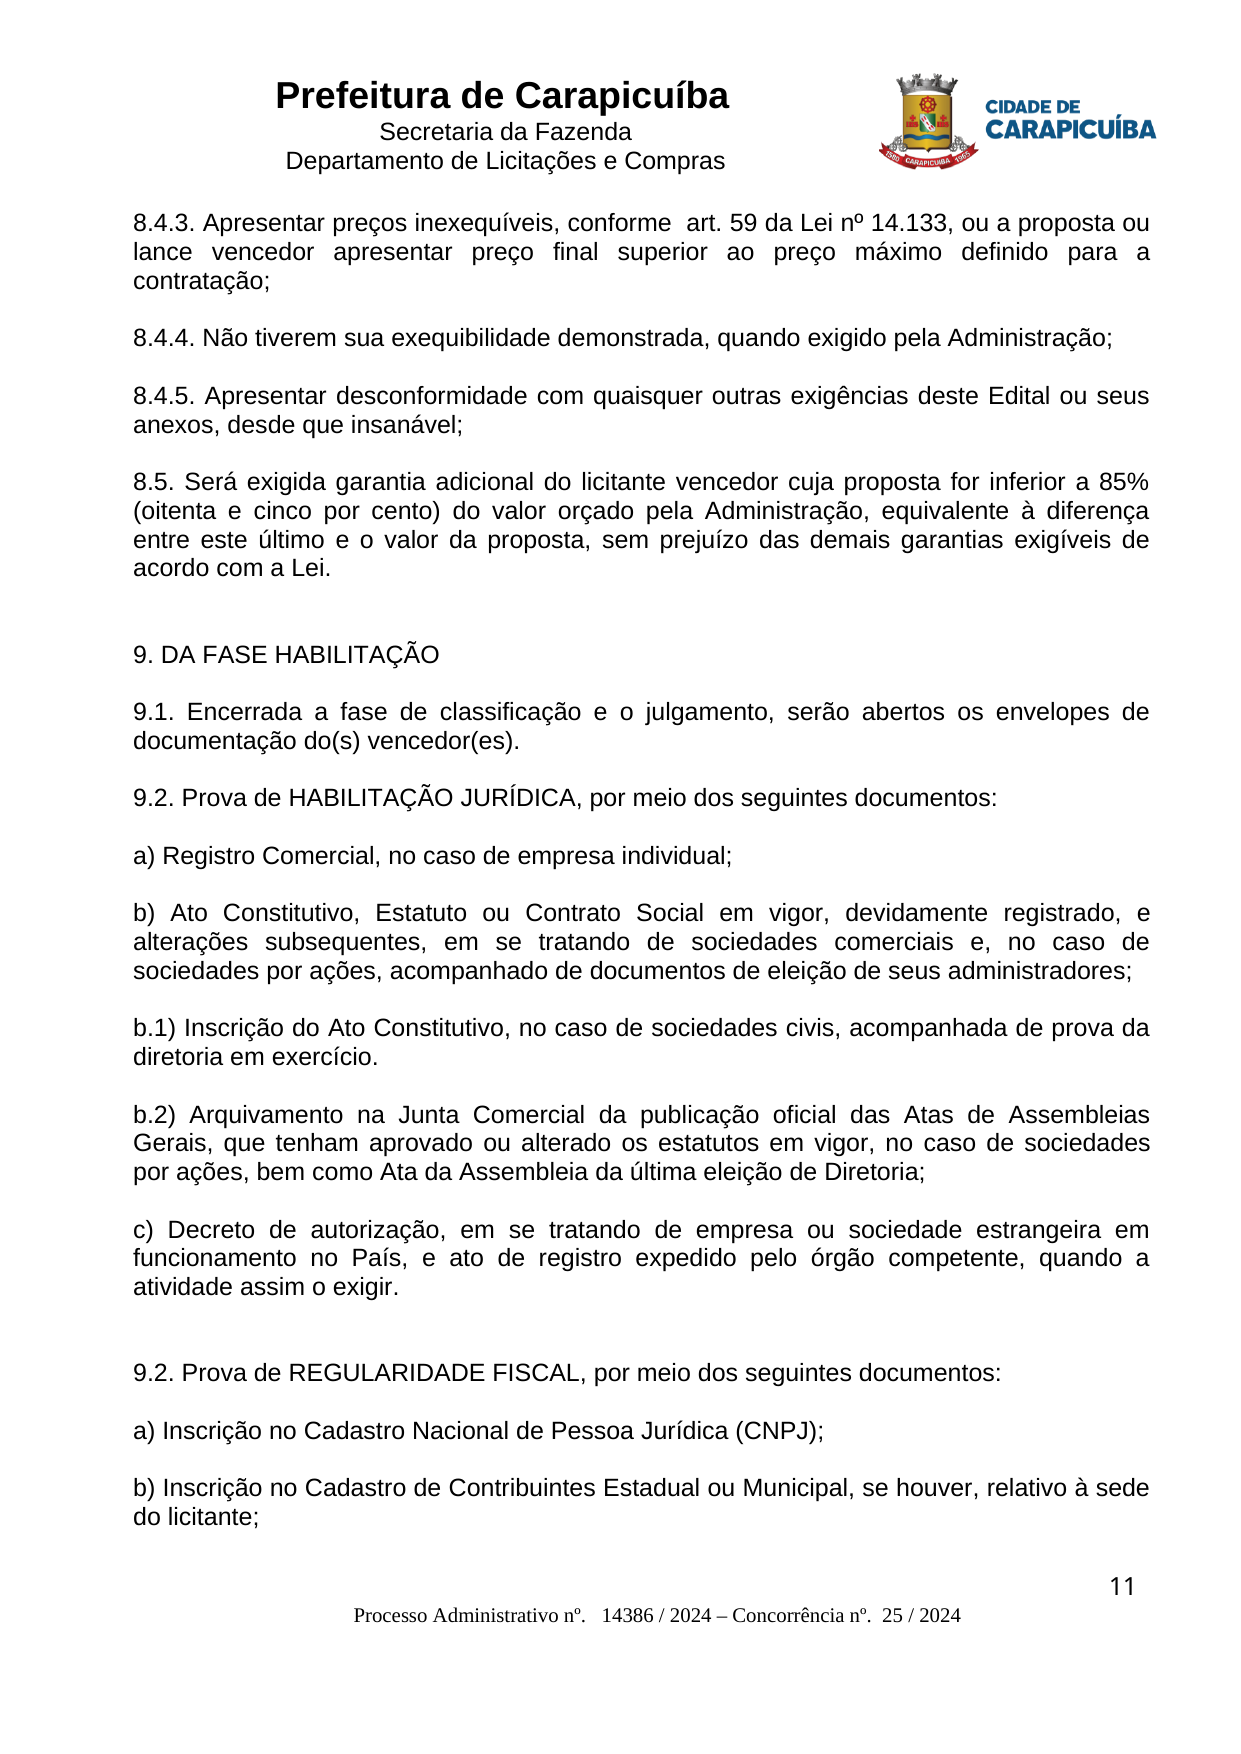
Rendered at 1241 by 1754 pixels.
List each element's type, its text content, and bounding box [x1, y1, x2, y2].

text 8.4.5. Apresentar desconformidade com quaisquer outras exigências deste Edital ou seus anexos, desde que insanável; [133, 381, 1152, 438]
text 9.1. Encerrada a fase de classificação e o julgamento, serão abertos os envelopes de documentação do(s) vencedor(es). [133, 697, 1152, 755]
text b.1) Inscrição do Ato Constitutivo, no caso de sociedades civis, acompanhada de prova da diretoria em exercício. [133, 1013, 1152, 1071]
text 9.2. Prova de HABILITAÇÃO JURÍDICA, por meio dos seguintes documentos: [133, 783, 1152, 812]
text b) Inscrição no Cadastro de Contribuintes Estadual ou Municipal, se houver, relativo à sede do licitante; [133, 1473, 1152, 1531]
picture [877, 65, 1159, 172]
text a) Inscrição no Cadastro Nacional de Pessoa Jurídica (CNPJ); [133, 1416, 1152, 1445]
text a) Registro Comercial, no caso de empresa individual; [133, 841, 1152, 870]
text 8.4.3. Apresentar preços inexequíveis, conforme art. 59 da Lei nº 14.133, ou a proposta ou lance vencedor apresentar preço final superior ao preço máximo definido para a contratação; [133, 208, 1152, 295]
text c) Decreto de autorização, em se tratando de empresa ou sociedade estrangeira em funcionamento no País, e ato de registro expedido pelo órgão competente, quando a atividade assim o exigir. [133, 1215, 1152, 1301]
text b) Ato Constitutivo, Estatuto ou Contrato Social em vigor, devidamente registrado, e alterações subsequentes, em se tratando de sociedades comerciais e, no caso de sociedades por ações, acompanhado de documentos de eleição de seus administradores; [133, 898, 1152, 985]
text 8.5. Será exigida garantia adicional do licitante vencedor cuja proposta for inferior a 85% (oitenta e cinco por cento) do valor orçado pela Administração, equivalente à diferença entre este último e o valor da proposta, sem prejuízo das demais garantias exigíveis de acordo com a Lei. [133, 467, 1152, 582]
text 8.4.4. Não tiverem sua exequibilidade demonstrada, quando exigido pela Administração; [133, 323, 1152, 352]
text 9. DA FASE HABILITAÇÃO [133, 640, 1152, 668]
text b.2) Arquivamento na Junta Comercial da publicação oficial das Atas de Assembleias Gerais, que tenham aprovado ou alterado os estatutos em vigor, no caso de sociedades por ações, bem como Ata da Assembleia da última eleição de Diretoria; [133, 1100, 1152, 1186]
text 9.2. Prova de REGULARIDADE FISCAL, por meio dos seguintes documentos: [133, 1358, 1152, 1387]
